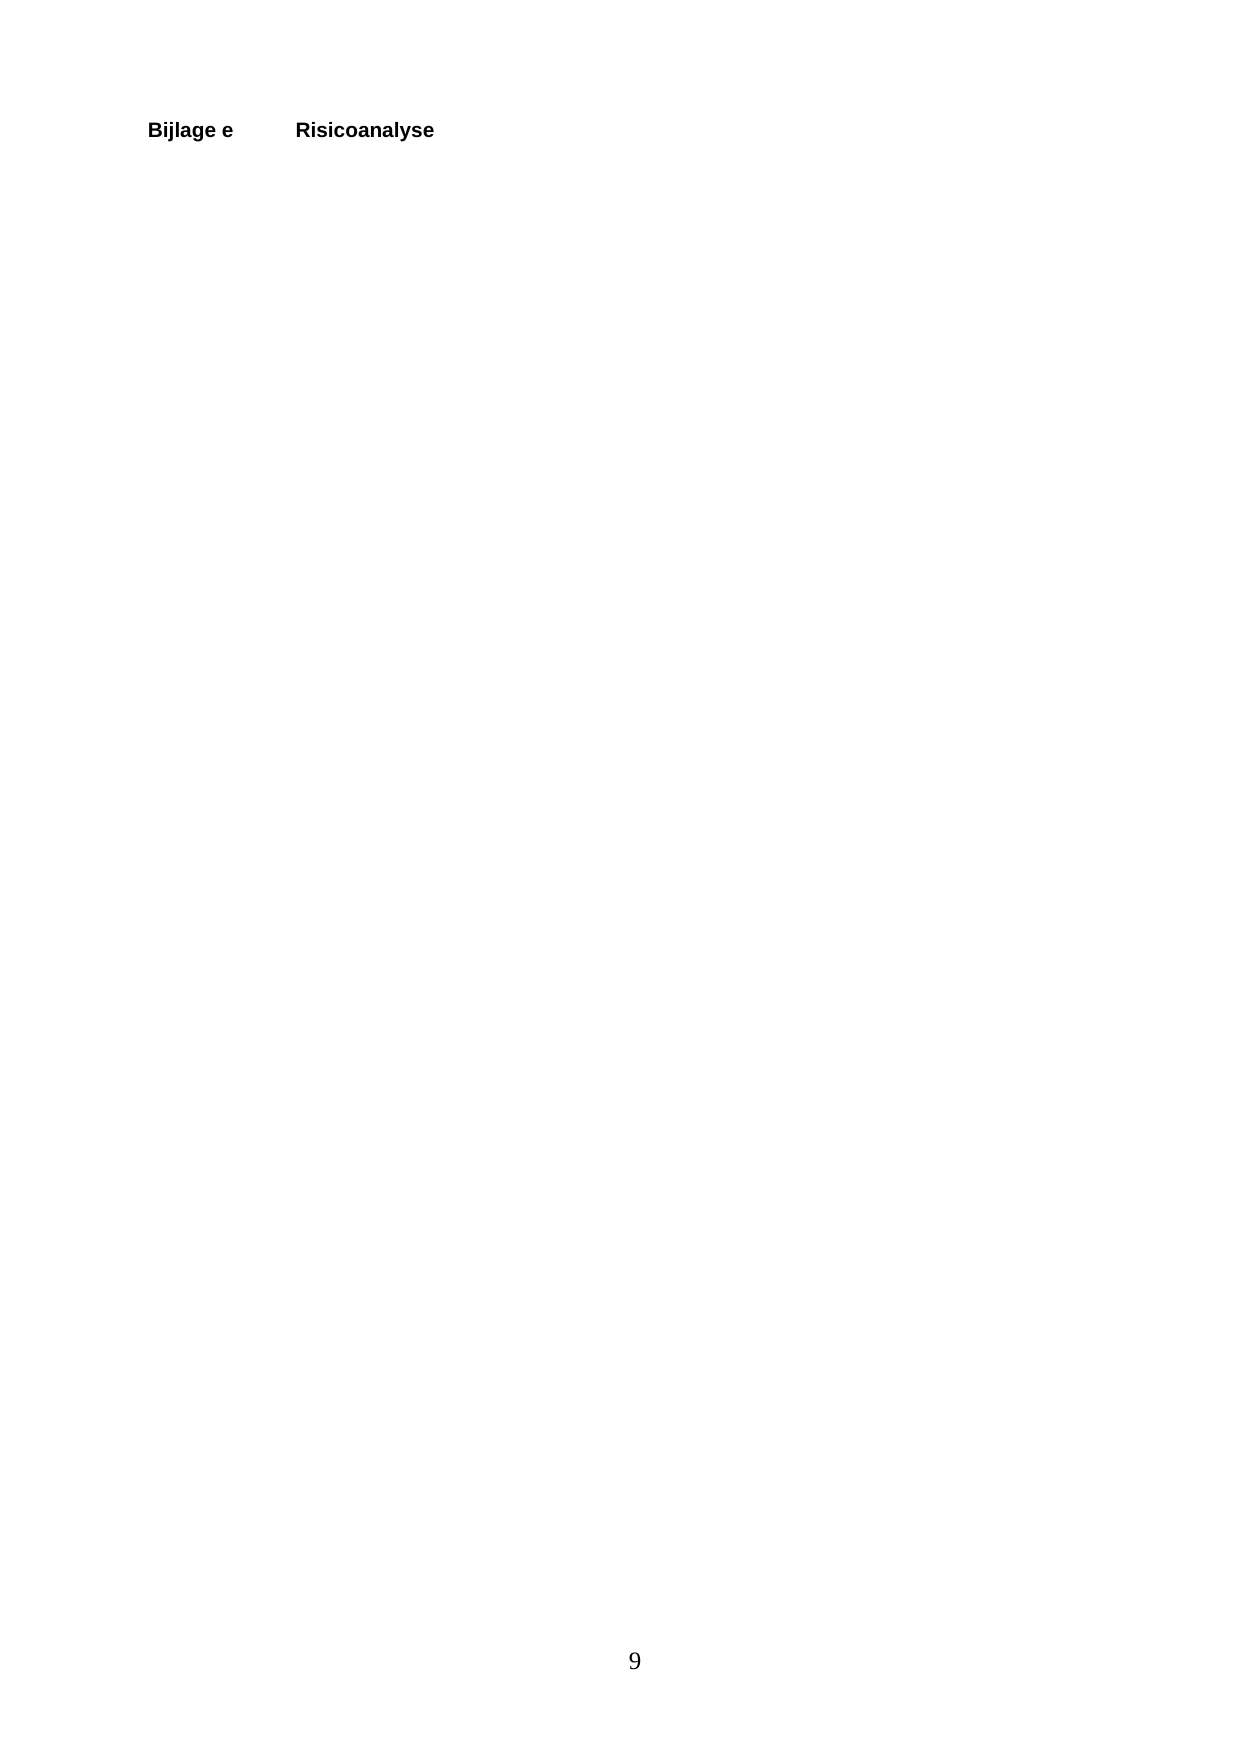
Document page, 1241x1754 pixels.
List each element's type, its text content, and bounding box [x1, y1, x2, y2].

subtitle Bijlage e Risicoanalyse [148, 118, 1122, 142]
